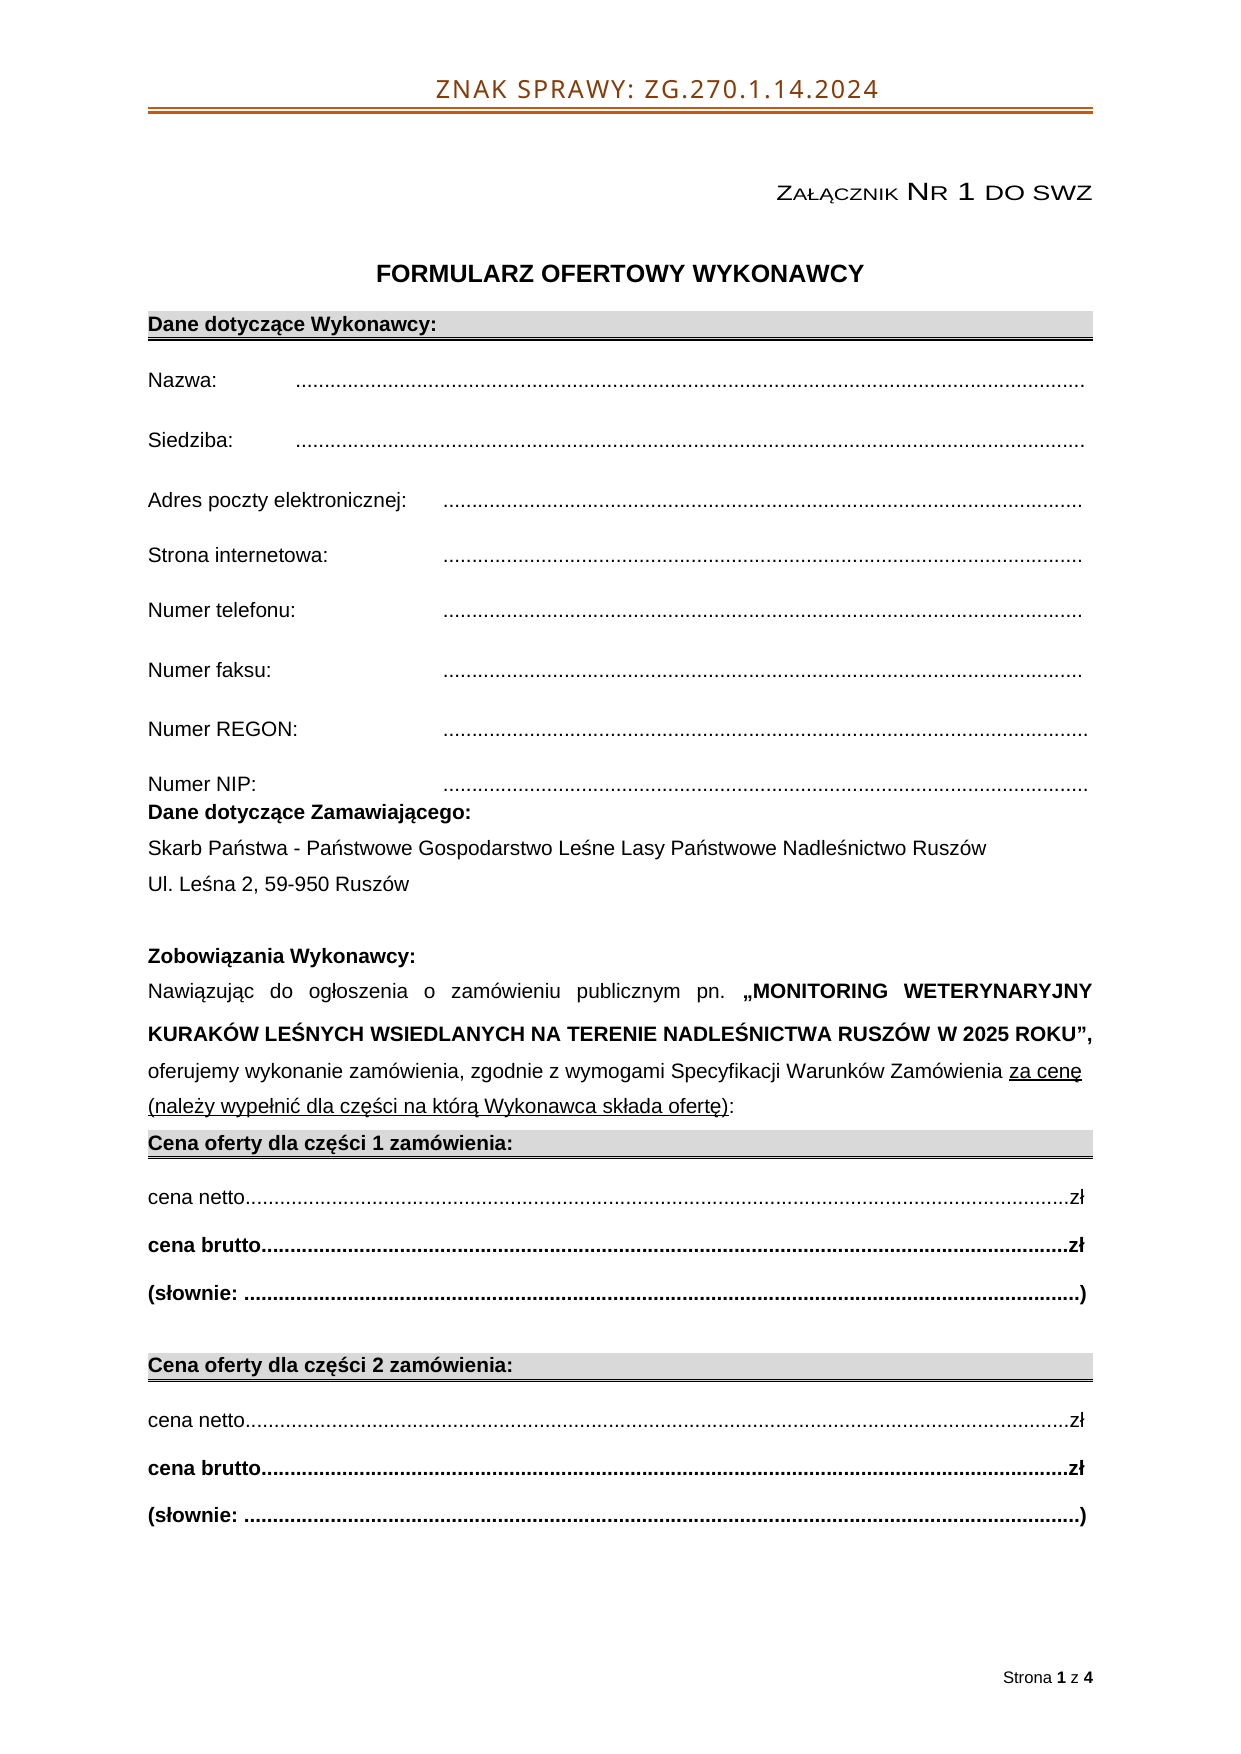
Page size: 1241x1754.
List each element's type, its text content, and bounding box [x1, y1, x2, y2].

text Nawiązując do ogłoszenia o zamówieniu publicznym pn. „MONITORING WETERYNARYJNY KURAKÓW LEŚNYCH WSIEDLANYCH NA TERENIE NADLEŚNICTWA RUSZÓW W 2025 ROKU”, oferujemy wykonanie zamówienia, zgodnie z wymogami Specyfikacji Warunków Zamówienia za cenę [148, 979, 1093, 1082]
text Numer telefonu: ............................................................................................................... [148, 598, 1093, 622]
text Zobowiązania Wykonawcy: [148, 943, 1093, 967]
text cena brutto............................................................................................................................................zł [148, 1455, 1093, 1479]
text Cena oferty dla części 1 zamówienia: [148, 1130, 1093, 1156]
text FORMULARZ OFERTOWY WYKONAWCY [148, 259, 1093, 287]
text cena brutto............................................................................................................................................zł [148, 1232, 1093, 1256]
text Nazwa: ......................................................................................................................................... [148, 368, 1093, 392]
text Cena oferty dla części 2 zamówienia: [148, 1353, 1093, 1379]
text Dane dotyczące Wykonawcy: [148, 311, 1093, 337]
text Załącznik Nr 1 DO SWZ [148, 177, 1093, 206]
text Skarb Państwa - Państwowe Gospodarstwo Leśne Lasy Państwowe Nadleśnictwo Ruszów [148, 836, 1093, 859]
text (należy wypełnić dla części na którą Wykonawca składa ofertę): [148, 1094, 1093, 1118]
text Numer NIP: ................................................................................................................ [148, 772, 1093, 796]
text Numer REGON: ................................................................................................................ [148, 717, 1093, 741]
text Siedziba: ......................................................................................................................................... [148, 428, 1093, 452]
text (słownie: .................................................................................................................................................) [148, 1503, 1093, 1527]
text (słownie: .................................................................................................................................................) [148, 1280, 1093, 1304]
text Dane dotyczące Zamawiającego: [148, 800, 1093, 824]
text cena netto...............................................................................................................................................zł [148, 1184, 1093, 1208]
text Numer faksu: ............................................................................................................... [148, 657, 1093, 681]
text Ul. Leśna 2, 59-950 Ruszów [148, 872, 1093, 896]
text Adres poczty elektronicznej: ............................................................................................................... [148, 488, 1093, 539]
text cena netto...............................................................................................................................................zł [148, 1407, 1093, 1431]
text Strona internetowa: ............................................................................................................... [148, 543, 1093, 594]
